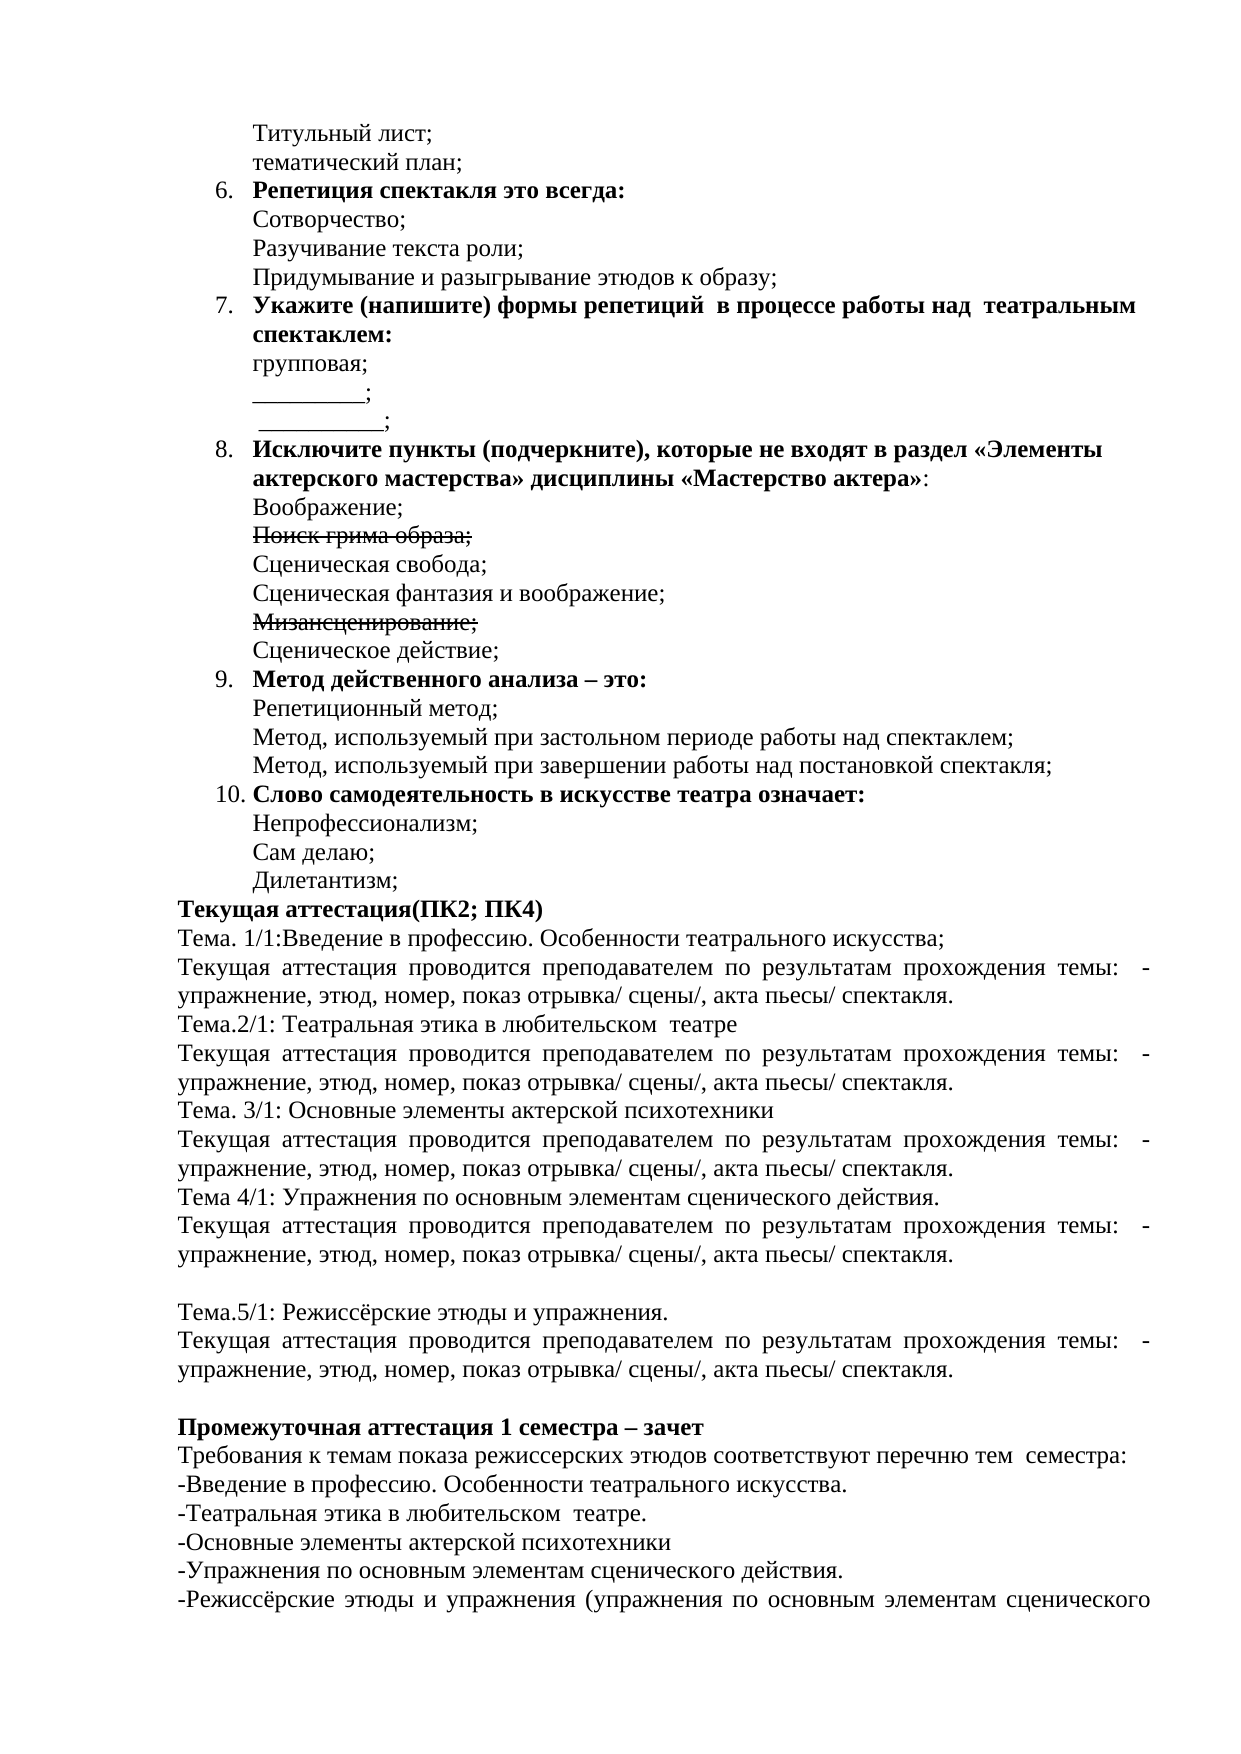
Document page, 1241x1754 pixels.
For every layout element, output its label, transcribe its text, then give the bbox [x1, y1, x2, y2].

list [215, 118, 1152, 176]
text Текущая аттестация проводится преподавателем по результатам прохождения темы: -упражнение, этюд, номер, показ отрывка/ сцены/, акта пьесы/ спектакля. [177, 1326, 1152, 1383]
text Промежуточная аттестация 1 семестра – зачет [177, 1412, 1152, 1441]
text Текущая аттестация проводится преподавателем по результатам прохождения темы: -упражнение, этюд, номер, показ отрывка/ сцены/, акта пьесы/ спектакля. [177, 1038, 1152, 1096]
text -Введение в профессию. Особенности театрального искусства. [177, 1469, 1152, 1498]
text Текущая аттестация проводится преподавателем по результатам прохождения темы: -упражнение, этюд, номер, показ отрывка/ сцены/, акта пьесы/ спектакля. [177, 1124, 1152, 1182]
text Требования к темам показа режиссерских этюдов соответствуют перечню тем семестра: [177, 1441, 1152, 1469]
list Слово самодеятельность в искусстве театра означает: Непрофессионализм; Сам делаю; Дилетантизм; [215, 779, 1152, 894]
text Текущая аттестация проводится преподавателем по результатам прохождения темы: -упражнение, этюд, номер, показ отрывка/ сцены/, акта пьесы/ спектакля. [177, 1211, 1152, 1268]
text Тема 4/1: Упражнения по основным элементам сценического действия. [177, 1182, 1152, 1211]
list Исключите пункты (подчеркните), которые не входят в раздел «Элементы актерского мастерства» дисциплины «Мастерство актера»: Воображение; Поиск грима образа; Сценическая свобода; Сценическая фантазия и воображение; Мизансценирование; Сценическое действие; [215, 434, 1152, 664]
list Метод действенного анализа – это: Репетиционный метод; Метод, используемый при застольном периоде работы над спектаклем; Метод, используемый при завершении работы над постановкой спектакля; [215, 664, 1152, 779]
text Тема. 1/1:Введение в профессию. Особенности театрального искусства; [177, 923, 1152, 952]
text Тема.2/1: Театральная этика в любительском театре [177, 1009, 1152, 1038]
text Тема.5/1: Режиссёрские этюды и упражнения. [177, 1297, 1152, 1326]
text Тема. 3/1: Основные элементы актерской психотехники [177, 1096, 1152, 1124]
list Репетиция спектакля это всегда: Сотворчество; Разучивание текста роли; Придумывание и разыгрывание этюдов к образу; [215, 176, 1152, 291]
text -Основные элементы актерской психотехники [177, 1527, 1152, 1556]
list Укажите (напишите) формы репетиций в процессе работы над театральным спектаклем: групповая; _________; __________; [215, 291, 1152, 434]
text Текущая аттестация(ПК2; ПК4) [177, 894, 1152, 923]
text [177, 1584, 1152, 1613]
text Текущая аттестация проводится преподавателем по результатам прохождения темы: -упражнение, этюд, номер, показ отрывка/ сцены/, акта пьесы/ спектакля. [177, 952, 1152, 1009]
text -Театральная этика в любительском театре. [177, 1498, 1152, 1527]
text -Упражнения по основным элементам сценического действия. [177, 1556, 1152, 1584]
